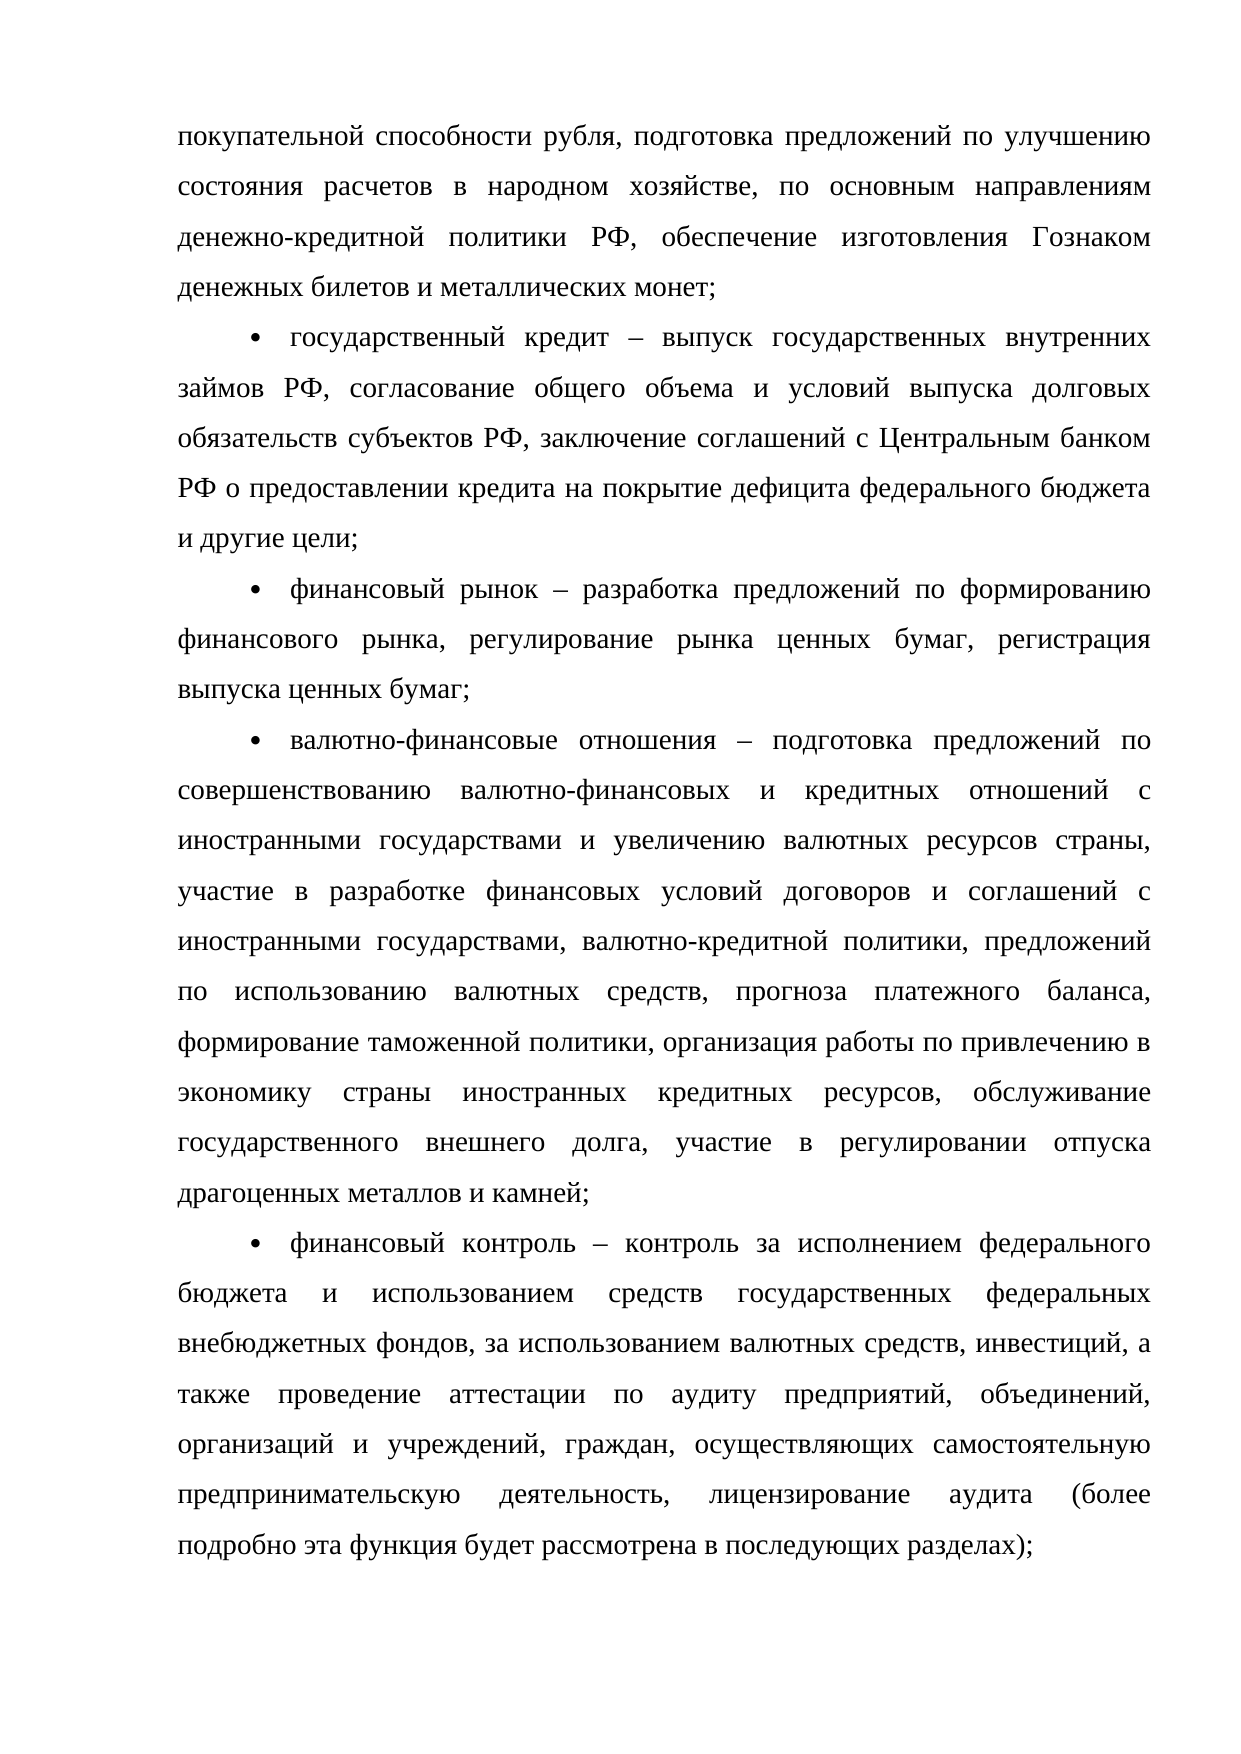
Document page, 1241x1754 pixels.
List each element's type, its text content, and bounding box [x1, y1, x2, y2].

list государственный кредит – выпуск государственных внутренних займов РФ, согласование общего объема и условий выпуска долговых обязательств субъектов РФ, заключение соглашений с Центральным банком РФ о предоставлении кредита на покрытие дефицита федерального бюджета и другие цели; [177, 319, 1152, 554]
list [177, 118, 1152, 303]
list финансовый рынок – разработка предложений по формированию финансового рынка, регулирование рынка ценных бумаг, регистрация выпуска ценных бумаг; [177, 571, 1152, 705]
list финансовый контроль – контроль за исполнением федерального бюджета и использованием средств государственных федеральных внебюджетных фондов, за использованием валютных средств, инвестиций, а также проведение аттестации по аудиту предприятий, объединений, организаций и учреждений, граждан, осуществляющих самостоятельную предпринимательскую деятельность, лицензирование аудита (более подробно эта функция будет рассмотрена в последующих разделах); [177, 1225, 1152, 1560]
list валютно-финансовые отношения – подготовка предложений по совершенствованию валютно-финансовых и кредитных отношений с иностранными государствами и увеличению валютных ресурсов страны, участие в разработке финансовых условий договоров и соглашений с иностранными государствами, валютно-кредитной политики, предложений по использованию валютных средств, прогноза платежного баланса, формирование таможенной политики, организация работы по привлечению в экономику страны иностранных кредитных ресурсов, обслуживание государственного внешнего долга, участие в регулировании отпуска драгоценных металлов и камней; [177, 722, 1152, 1208]
